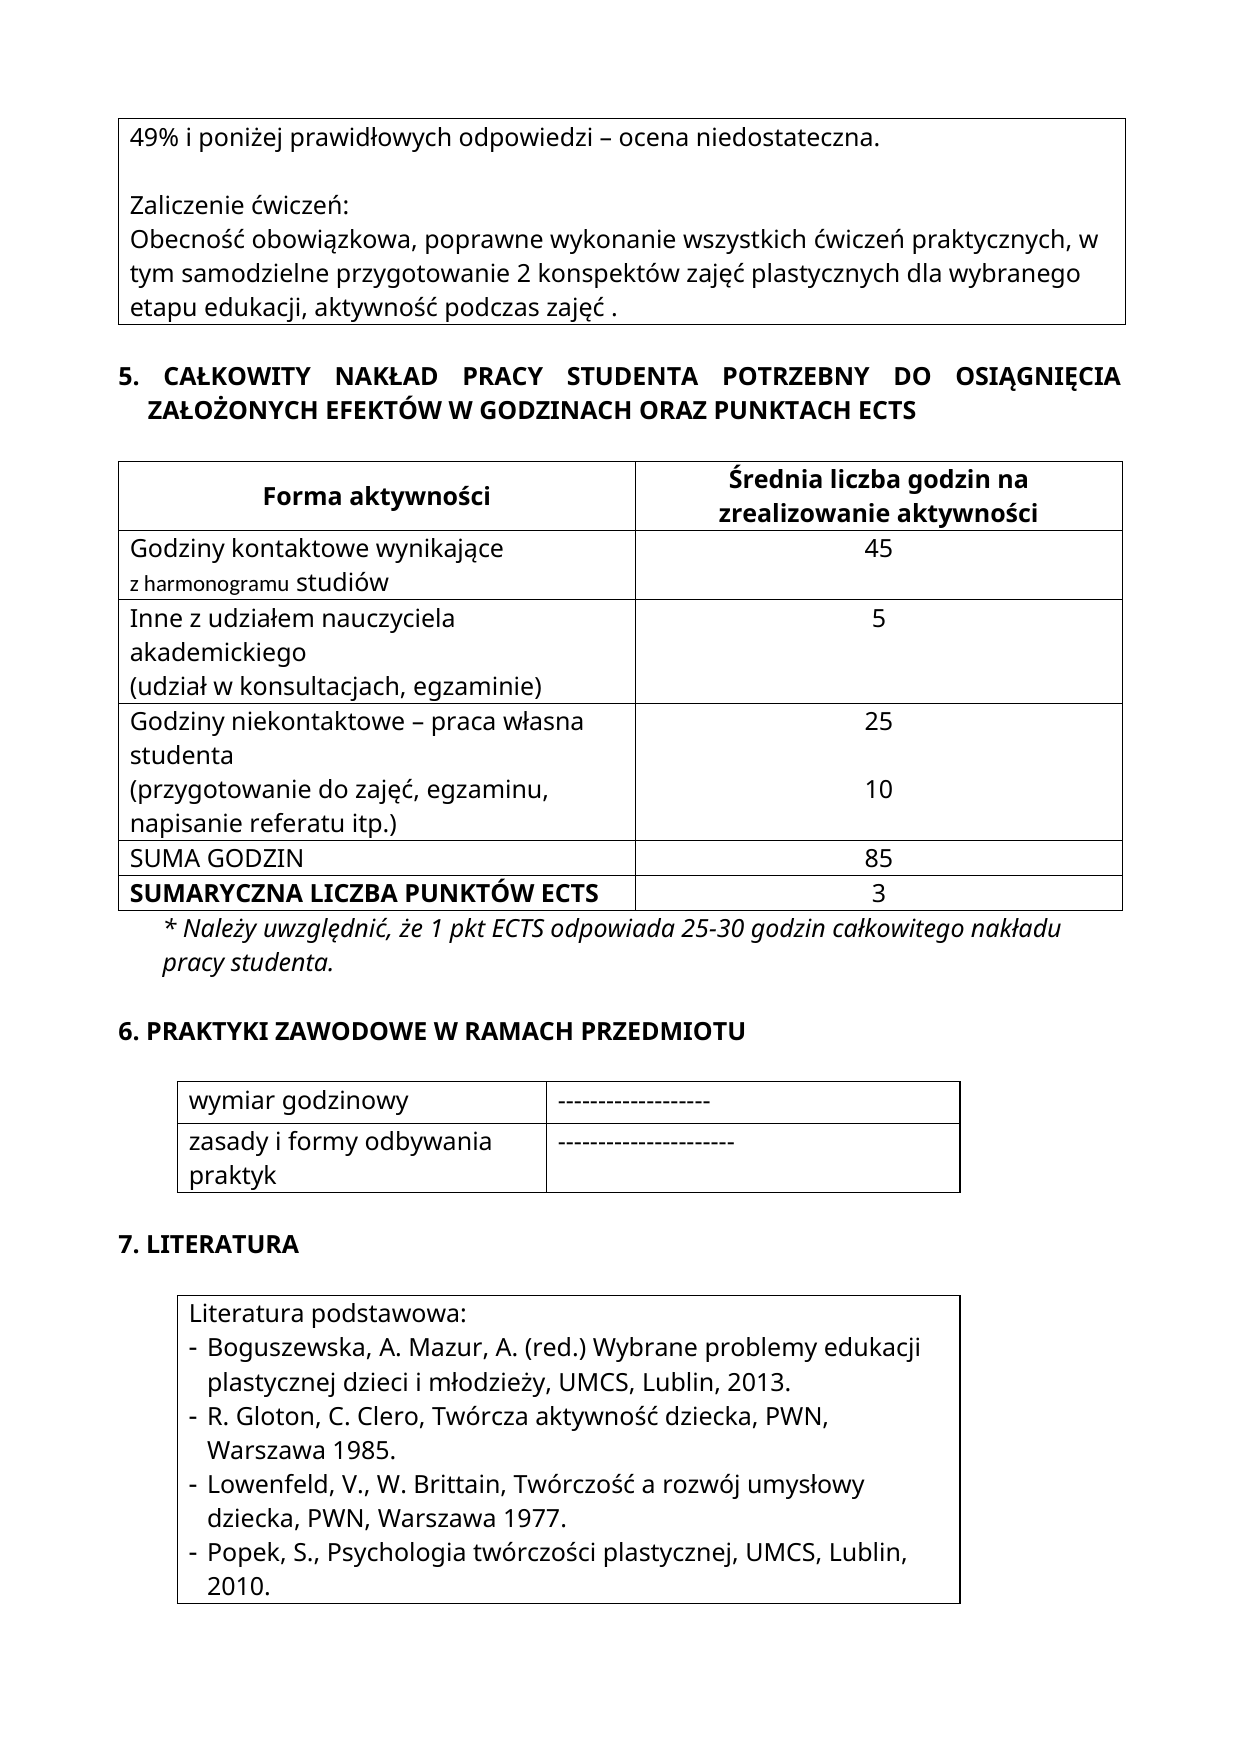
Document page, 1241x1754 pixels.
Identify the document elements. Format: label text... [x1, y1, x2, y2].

table_header Literatura podstawowa: Boguszewska, A. Mazur, A. (red.) Wybrane problemy edukacji plastycznej dzieci i młodzieży, UMCS, Lublin, 2013. R. Gloton, C. Clero, Twórcza aktywność dziecka, PWN, Warszawa 1985. Lowenfeld, V., W. Brittain, Twórczość a rozwój umysłowy dziecka, PWN, Warszawa 1977. Popek, S., Psychologia twórczości plastycznej, UMCS, Lublin, 2010. [178, 1296, 959, 1603]
table_cell 45 [636, 531, 1122, 599]
text * Należy uwzględnić, że 1 pkt ECTS odpowiada 25-30 godzin całkowitego nakładu pracy studenta. [162, 911, 1122, 979]
table_cell Godziny niekontaktowe – praca własna studenta (przygotowanie do zajęć, egzaminu, napisanie referatu itp.) [119, 704, 635, 840]
text 7. LITERATURA [118, 1227, 1122, 1261]
table_header Forma aktywności [119, 462, 635, 530]
table_cell Inne z udziałem nauczyciela akademickiego (udział w konsultacjach, egzaminie) [119, 600, 635, 702]
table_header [119, 119, 1125, 323]
table_cell ---------------------- [547, 1124, 959, 1192]
text 6. PRAKTYKI ZAWODOWE W RAMACH PRZEDMIOTU [118, 1013, 1122, 1047]
table_cell zasady i formy odbywania praktyk [178, 1124, 546, 1192]
table_cell 85 [636, 841, 1122, 875]
text 5. CAŁKOWITY NAKŁAD PRACY STUDENTA POTRZEBNY DO OSIĄGNIĘCIA ZAŁOŻONYCH EFEKTÓW W GODZINACH ORAZ PUNKTACH ECTS [118, 359, 1122, 427]
table_cell 25 10 [636, 704, 1122, 840]
table_cell 3 [636, 876, 1122, 910]
table_header Średnia liczba godzin na zrealizowanie aktywności [636, 462, 1122, 530]
table_cell 5 [636, 600, 1122, 702]
table_cell SUMARYCZNA LICZBA PUNKTÓW ECTS [119, 876, 635, 910]
table_cell SUMA GODZIN [119, 841, 635, 875]
table_cell Godziny kontaktowe wynikające z harmonogramu studiów [119, 531, 635, 599]
table_header wymiar godzinowy [178, 1082, 546, 1123]
table_header ------------------- [547, 1082, 959, 1123]
